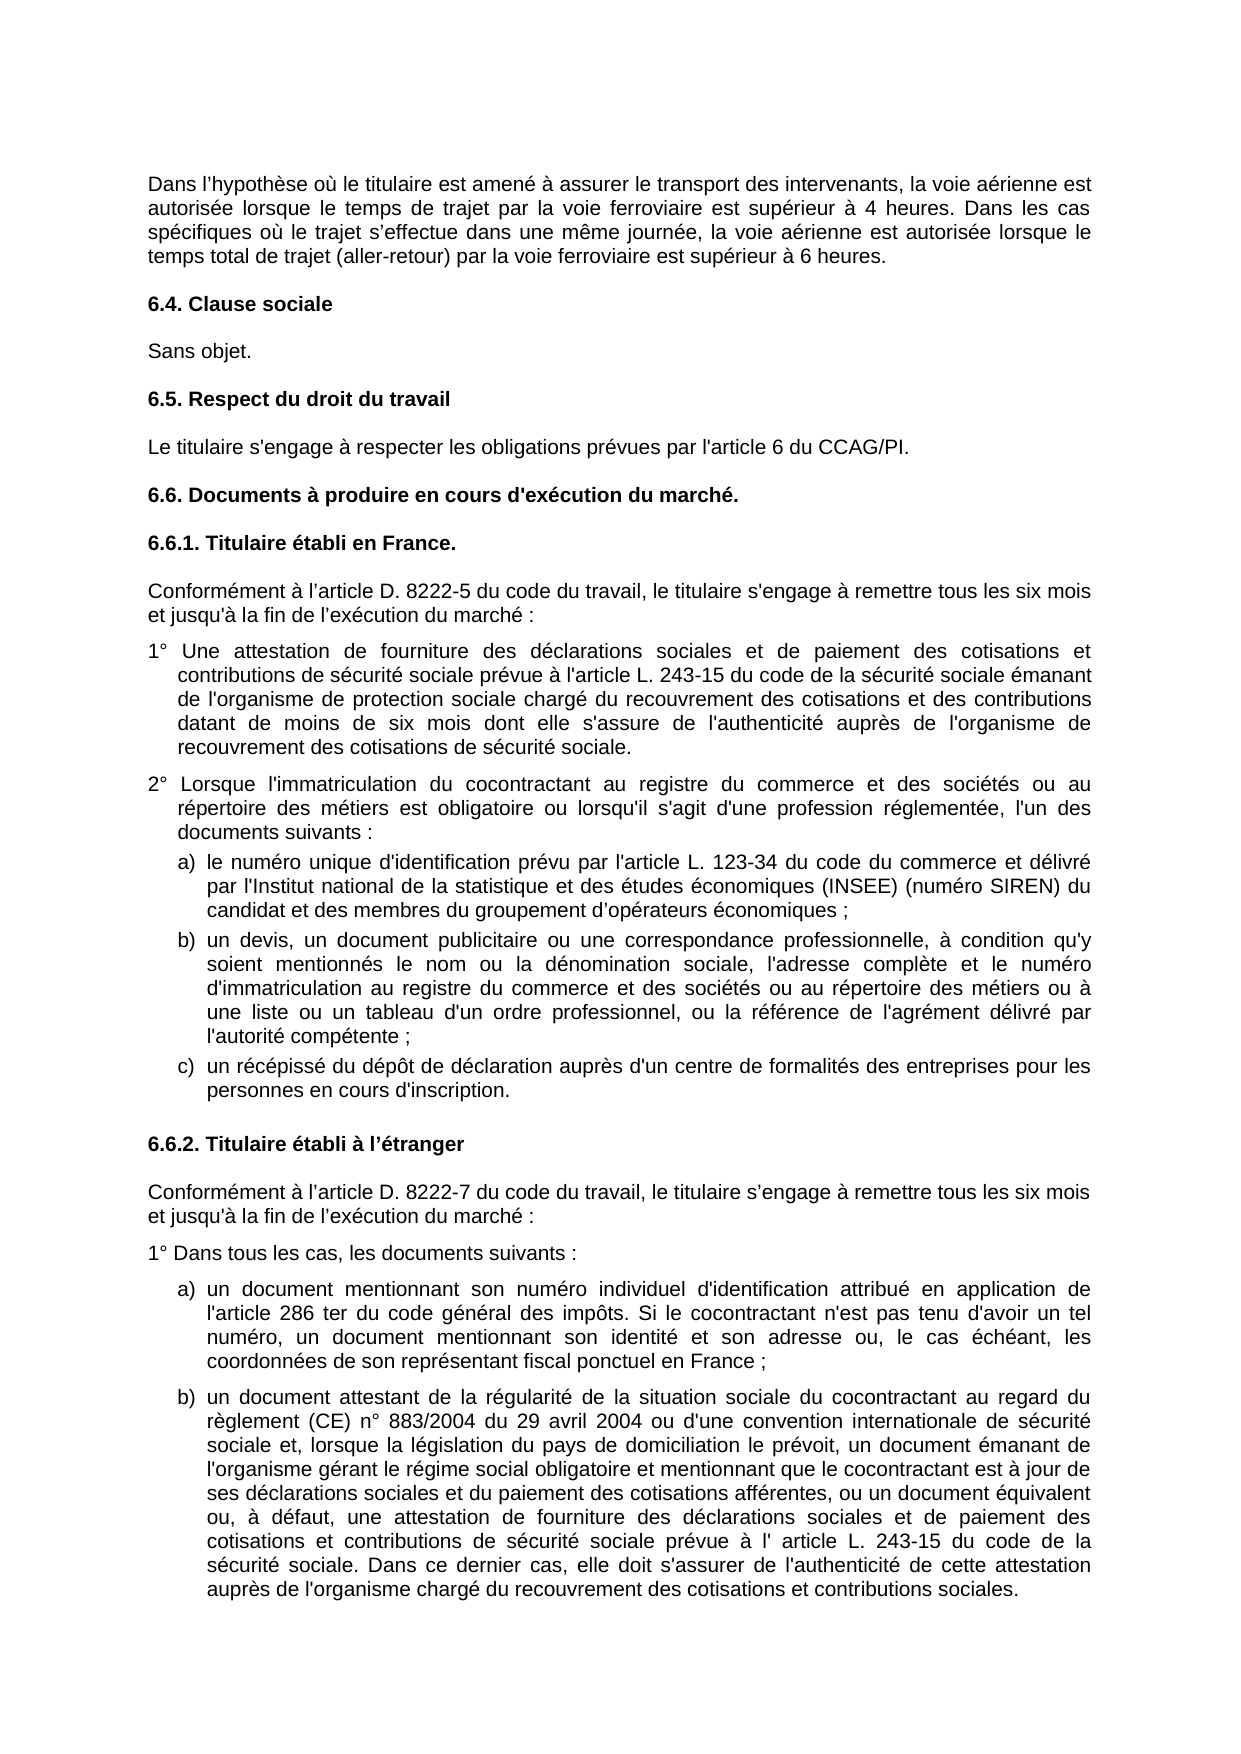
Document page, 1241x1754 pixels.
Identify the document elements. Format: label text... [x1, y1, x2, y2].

text Conformément à l’article D. 8222-5 du code du travail, le titulaire s'engage à remettre tous les six mois et jusqu'à la fin de l’exécution du marché : [148, 579, 1093, 627]
subtitle 6.4. Clause sociale [148, 291, 1093, 315]
text b) un document attestant de la régularité de la situation sociale du cocontractant au regard du règlement (CE) n° 883/2004 du 29 avril 2004 ou d'une convention internationale de sécurité sociale et, lorsque la législation du pays de domiciliation le prévoit, un document émanant de l'organisme gérant le régime social obligatoire et mentionnant que le cocontractant est à jour de ses déclarations sociales et du paiement des cotisations afférentes, ou un document équivalent ou, à défaut, une attestation de fourniture des déclarations sociales et de paiement des cotisations et contributions de sécurité sociale prévue à l' article L. 243-15 du code de la sécurité sociale. Dans ce dernier cas, elle doit s'assurer de l'authenticité de cette attestation auprès de l'organisme chargé du recouvrement des cotisations et contributions sociales. [177, 1385, 1093, 1601]
text 6.6.2. Titulaire établi à l’étranger [148, 1132, 1093, 1156]
text 1° Dans tous les cas, les documents suivants : [148, 1240, 1093, 1264]
text 2° Lorsque l'immatriculation du cocontractant au registre du commerce et des sociétés ou au répertoire des métiers est obligatoire ou lorsqu'il s'agit d'une profession réglementée, l'un des documents suivants : [148, 772, 1093, 843]
text a) le numéro unique d'identification prévu par l'article L. 123-34 du code du commerce et délivré par l'Institut national de la statistique et des études économiques (INSEE) (numéro SIREN) du candidat et des membres du groupement d’opérateurs économiques ; [177, 850, 1093, 922]
text a) un document mentionnant son numéro individuel d'identification attribué en application de l'article 286 ter du code général des impôts. Si le cocontractant n'est pas tenu d'avoir un tel numéro, un document mentionnant son identité et son adresse ou, le cas échéant, les coordonnées de son représentant fiscal ponctuel en France ; [177, 1277, 1093, 1373]
subtitle 6.6. Documents à produire en cours d'exécution du marché. [148, 483, 1093, 507]
text Sans objet. [148, 339, 1093, 363]
text 6.6.1. Titulaire établi en France. [148, 531, 1093, 555]
text 1° Une attestation de fourniture des déclarations sociales et de paiement des cotisations et contributions de sécurité sociale prévue à l'article L. 243-15 du code de la sécurité sociale émanant de l'organisme de protection sociale chargé du recouvrement des cotisations et des contributions datant de moins de six mois dont elle s'assure de l'authenticité auprès de l'organisme de recouvrement des cotisations de sécurité sociale. [148, 639, 1093, 759]
text b) un devis, un document publicitaire ou une correspondance professionnelle, à condition qu'y soient mentionnés le nom ou la dénomination sociale, l'adresse complète et le numéro d'immatriculation au registre du commerce et des sociétés ou au répertoire des métiers ou à une liste ou un tableau d'un ordre professionnel, ou la référence de l'agrément délivré par l'autorité compétente ; [177, 928, 1093, 1048]
text Le titulaire s'engage à respecter les obligations prévues par l'article 6 du CCAG/PI. [148, 435, 1093, 459]
text Conformément à l’article D. 8222-7 du code du travail, le titulaire s’engage à remettre tous les six mois et jusqu'à la fin de l’exécution du marché : [148, 1180, 1093, 1228]
subtitle 6.5. Respect du droit du travail [148, 387, 1093, 411]
text c) un récépissé du dépôt de déclaration auprès d'un centre de formalités des entreprises pour les personnes en cours d'inscription. [177, 1054, 1093, 1102]
text Dans l’hypothèse où le titulaire est amené à assurer le transport des intervenants, la voie aérienne est autorisée lorsque le temps de trajet par la voie ferroviaire est supérieur à 4 heures. Dans les cas spécifiques où le trajet s’effectue dans une même journée, la voie aérienne est autorisée lorsque le temps total de trajet (aller-retour) par la voie ferroviaire est supérieur à 6 heures. [148, 172, 1093, 267]
